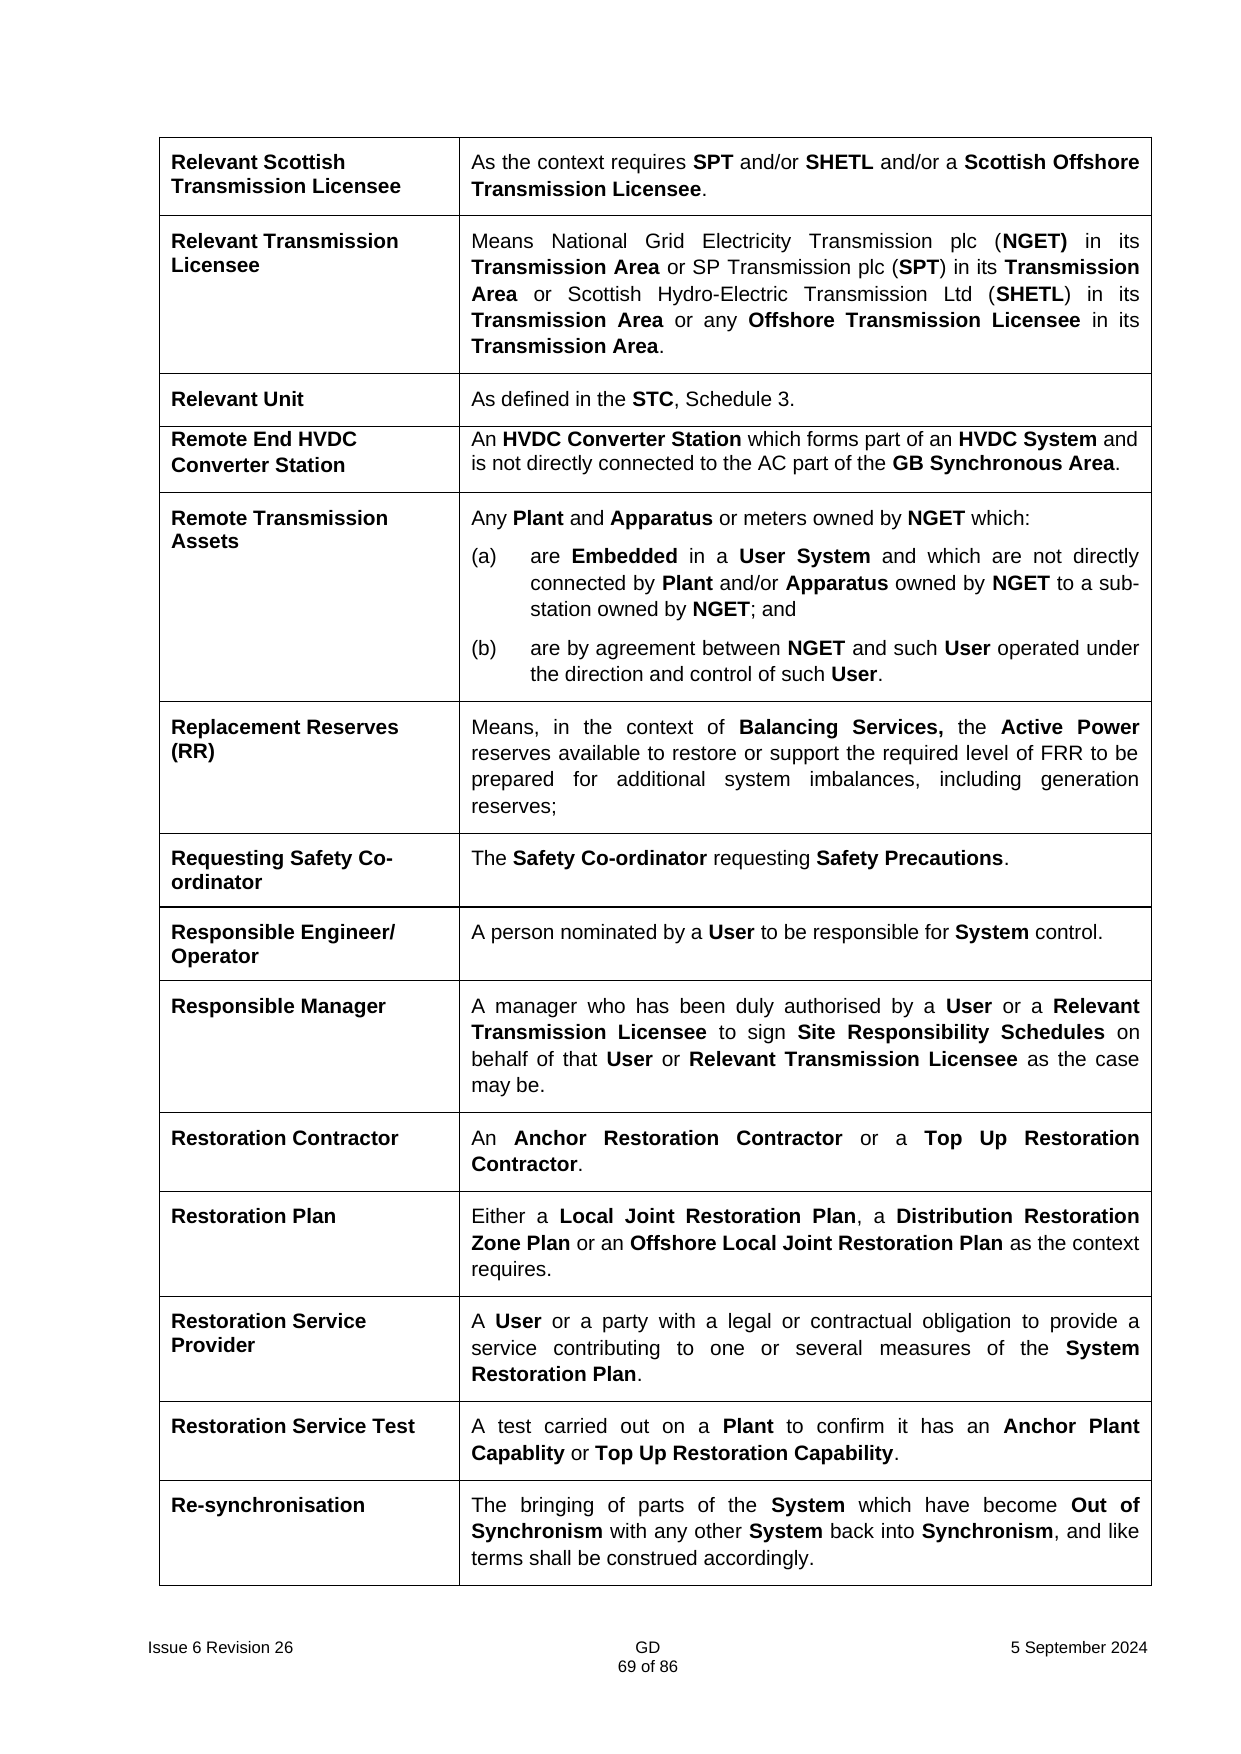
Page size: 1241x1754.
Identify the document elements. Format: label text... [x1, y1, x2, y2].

table_cell Relevant Unit [160, 374, 459, 426]
table_cell A test carried out on a Plant to confirm it has an Anchor Plant Capablity or Top Up Restoration Capability. [460, 1402, 1151, 1479]
table_cell Requesting Safety Co-ordinator [160, 834, 459, 906]
table_cell Relevant Scottish Transmission Licensee [160, 138, 459, 215]
table_cell Restoration Service Provider [160, 1297, 459, 1401]
table_cell An HVDC Converter Station which forms part of an HVDC System and is not directly connected to the AC part of the GB Synchronous Area. [460, 427, 1151, 492]
table_cell Restoration Service Test [160, 1402, 459, 1479]
table_cell Means National Grid Electricity Transmission plc (NGET) in its Transmission Area or SP Transmission plc (SPT) in its Transmission Area or Scottish Hydro-Electric Transmission Ltd (SHETL) in its Transmission Area or any Offshore Transmission Licensee in its Transmission Area. [460, 216, 1151, 373]
table_cell Remote End HVDC Converter Station [160, 427, 459, 492]
table_cell A person nominated by a User to be responsible for System control. [460, 908, 1151, 980]
table_cell A User or a party with a legal or contractual obligation to provide a service contributing to one or several measures of the System Restoration Plan. [460, 1297, 1151, 1401]
table_cell Re-synchronisation [160, 1481, 459, 1584]
table_cell An Anchor Restoration Contractor or a Top Up Restoration Contractor. [460, 1113, 1151, 1191]
table_cell A manager who has been duly authorised by a User or a Relevant Transmission Licensee to sign Site Responsibility Schedules on behalf of that User or Relevant Transmission Licensee as the case may be. [460, 981, 1151, 1112]
table_cell Replacement Reserves (RR) [160, 702, 459, 832]
table_cell Responsible Engineer/ Operator [160, 908, 459, 980]
table_cell Restoration Contractor [160, 1113, 459, 1191]
table_cell Remote Transmission Assets [160, 493, 459, 701]
table_cell As the context requires SPT and/or SHETL and/or a Scottish Offshore Transmission Licensee. [460, 138, 1151, 215]
table_cell Any Plant and Apparatus or meters owned by NGET which: (a) are Embedded in a User System and which are not directly connected by Plant and/or Apparatus owned by NGET to a sub-station owned by NGET; and (b) are by agreement between NGET and such User operated under the direction and control of such User. [460, 493, 1151, 701]
table_cell The Safety Co-ordinator requesting Safety Precautions. [460, 834, 1151, 906]
table_cell The bringing of parts of the System which have become Out of Synchronism with any other System back into Synchronism, and like terms shall be construed accordingly. [460, 1481, 1151, 1584]
table_cell Either a Local Joint Restoration Plan, a Distribution Restoration Zone Plan or an Offshore Local Joint Restoration Plan as the context requires. [460, 1192, 1151, 1296]
table_cell Means, in the context of Balancing Services, the Active Power reserves available to restore or support the required level of FRR to be prepared for additional system imbalances, including generation reserves; [460, 702, 1151, 832]
table_cell Responsible Manager [160, 981, 459, 1112]
table_cell Restoration Plan [160, 1192, 459, 1296]
table_cell As defined in the STC, Schedule 3. [460, 374, 1151, 426]
table_cell Relevant Transmission Licensee [160, 216, 459, 373]
